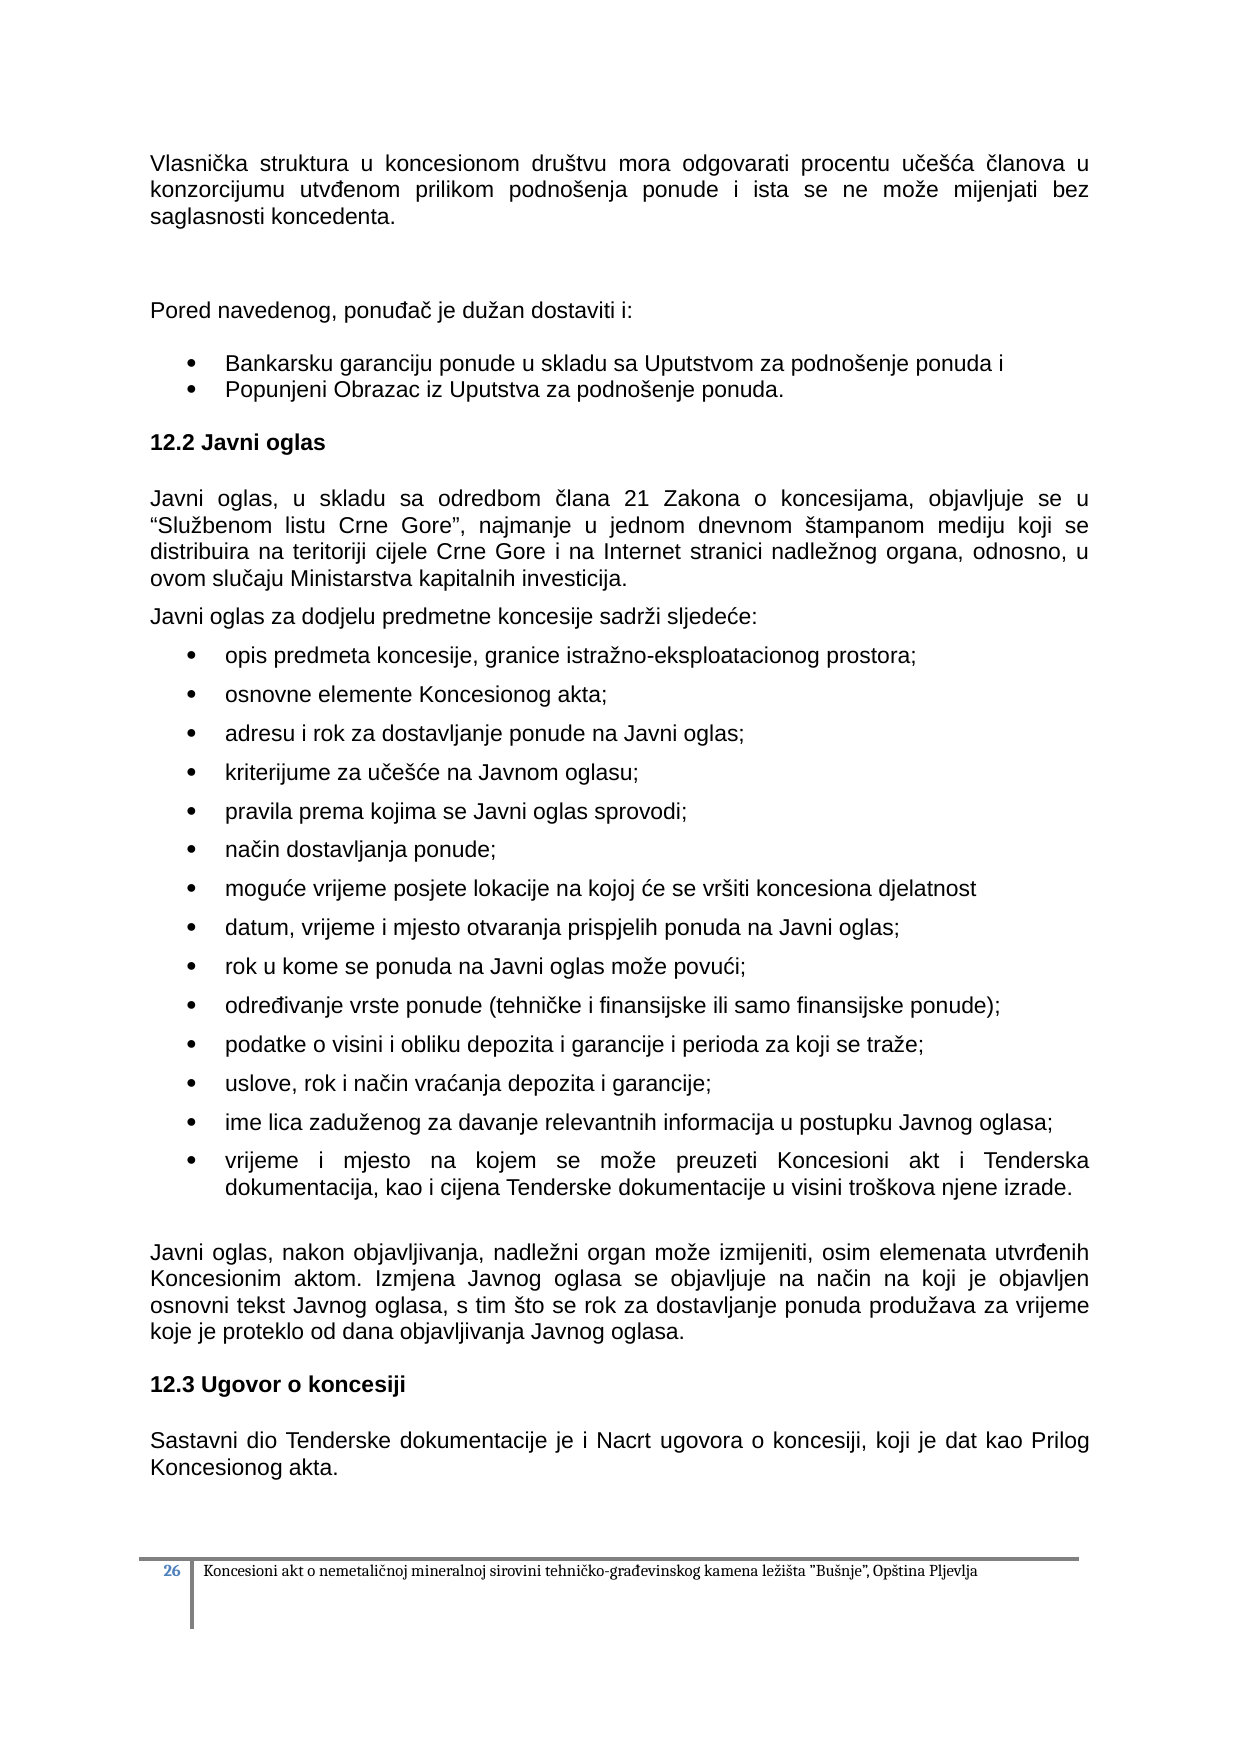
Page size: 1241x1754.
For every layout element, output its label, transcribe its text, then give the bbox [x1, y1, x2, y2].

subtitle 12.3 Ugovor o koncesiji [150, 1371, 1090, 1397]
text Javni oglas za dodjelu predmetne koncesije sadrži sljedeće: [150, 603, 1090, 630]
list podatke o visini i obliku depozita i garancije i perioda za koji se traže; [187, 1031, 1090, 1057]
list opis predmeta koncesije, granice istražno-eksploatacionog prostora; [187, 642, 1090, 668]
subtitle 12.2 Javni oglas [150, 429, 1090, 455]
list pravila prema kojima se Javni oglas sprovodi; [187, 798, 1090, 824]
text Javni oglas, nakon objavljivanja, nadležni organ može izmijeniti, osim elemenata utvrđenih Koncesionim aktom. Izmjena Javnog oglasa se objavljuje na način na koji je objavljen osnovni tekst Javnog oglasa, s tim što se rok za dostavljanje ponuda produžava za vrijeme koje je proteklo od dana objavljivanja Javnog oglasa. [150, 1239, 1090, 1344]
list datum, vrijeme i mjesto otvaranja prispjelih ponuda na Javni oglas; [187, 914, 1090, 941]
list način dostavljanja ponude; [187, 836, 1090, 863]
list kriterijume za učešće na Javnom oglasu; [187, 759, 1090, 785]
text Vlasnička struktura u koncesionom društvu mora odgovarati procentu učešća članova u konzorcijumu utvđenom prilikom podnošenja ponude i ista se ne može mijenjati bez saglasnosti koncedenta. [150, 150, 1090, 229]
list vrijeme i mjesto na kojem se može preuzeti Koncesioni akt i Tenderska dokumentacija, kao i cijena Tenderske dokumentacije u visini troškova njene izrade. [187, 1147, 1090, 1200]
list rok u kome se ponuda na Javni oglas može povući; [187, 953, 1090, 979]
list ime lica zaduženog za davanje relevantnih informacija u postupku Javnog oglasa; [187, 1108, 1090, 1135]
list adresu i rok za dostavljanje ponude na Javni oglas; [187, 720, 1090, 746]
list osnovne elemente Koncesionog akta; [187, 681, 1090, 707]
list uslove, rok i način vraćanja depozita i garancije; [187, 1069, 1090, 1096]
text Pored navedenog, ponuđač je dužan dostaviti i: [150, 297, 1090, 323]
list moguće vrijeme posjete lokacije na kojoj će se vršiti koncesiona djelatnost [187, 875, 1090, 902]
text Sastavni dio Tenderske dokumentacije je i Nacrt ugovora o koncesiji, koji je dat kao Prilog Koncesionog akta. [150, 1427, 1090, 1480]
list Popunjeni Obrazac iz Uputstva za podnošenje ponuda. [187, 376, 1090, 402]
list Bankarsku garanciju ponude u skladu sa Uputstvom za podnošenje ponuda i [187, 350, 1090, 376]
text Javni oglas, u skladu sa odredbom člana 21 Zakona o koncesijama, objavljuje se u “Službenom listu Crne Gore”, najmanje u jednom dnevnom štampanom mediju koji se distribuira na teritoriji cijele Crne Gore i na Internet stranici nadležnog organa, odnosno, u ovom slučaju Ministarstva kapitalnih investicija. [150, 485, 1090, 591]
list određivanje vrste ponude (tehničke i finansijske ili samo finansijske ponude); [187, 992, 1090, 1018]
